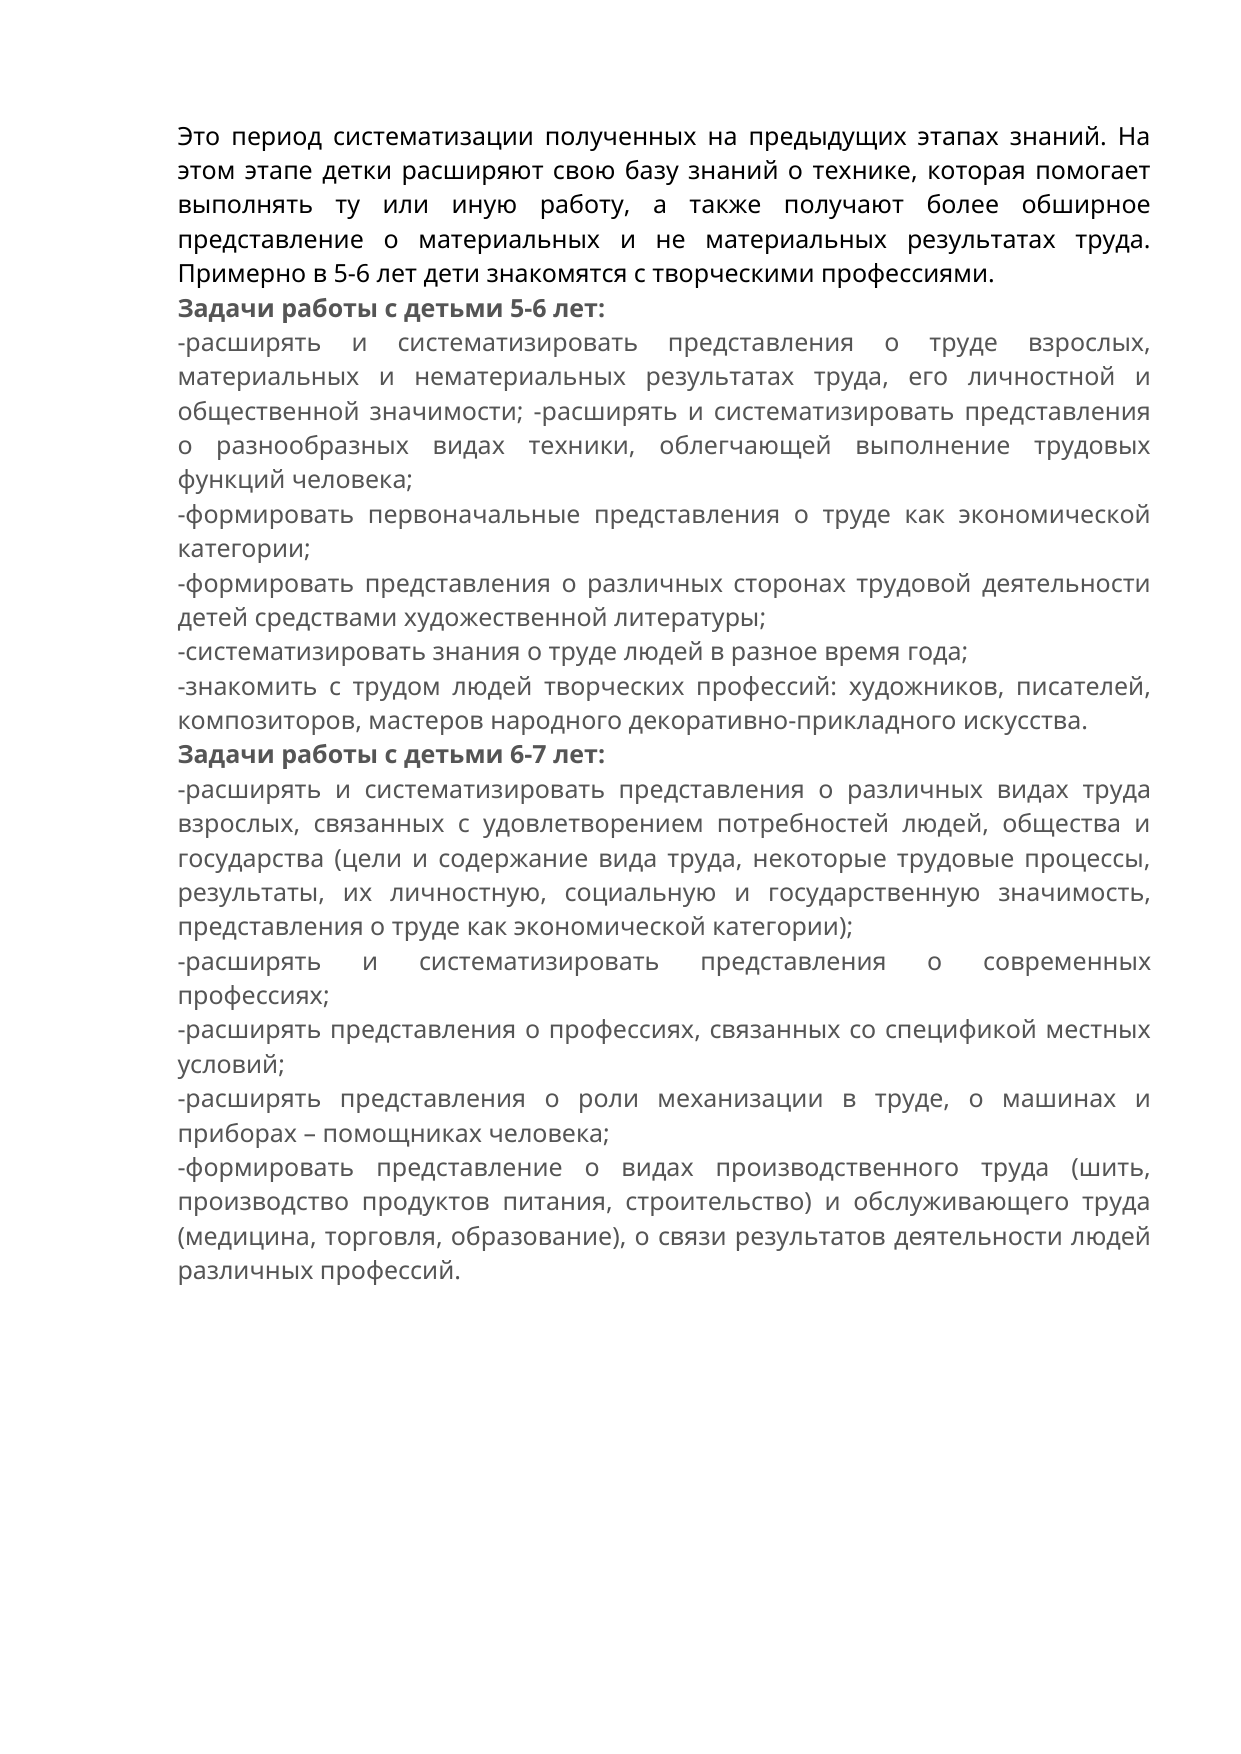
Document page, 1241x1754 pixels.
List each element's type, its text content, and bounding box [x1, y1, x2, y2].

text -формировать представление о видах производственного труда (шить, производство продуктов питания, строительство) и обслуживающего труда (медицина, торговля, образование), о связи результатов деятельности людей различных профессий. [177, 1149, 1152, 1287]
text Задачи работы с детьми 5-6 лет: [177, 290, 1152, 324]
text -знакомить с трудом людей творческих профессий: художников, писателей, композиторов, мастеров народного декоративно-прикладного искусства. [177, 668, 1152, 737]
text -расширять представления о роли механизации в труде, о машинах и приборах – помощниках человека; [177, 1081, 1152, 1149]
text -расширять и систематизировать представления о труде взрослых, материальных и нематериальных результатах труда, его личностной и общественной значимости; -расширять и систематизировать представления о разнообразных видах техники, облегчающей выполнение трудовых функций человека; [177, 324, 1152, 496]
text -расширять и систематизировать представления о различных видах труда взрослых, связанных с удовлетворением потребностей людей, общества и государства (цели и содержание вида труда, некоторые трудовые процессы, результаты, их личностную, социальную и государственную значимость, представления о труде как экономической категории); [177, 771, 1152, 943]
text -формировать представления о различных сторонах трудовой деятельности детей средствами художественной литературы; [177, 565, 1152, 634]
text Это период систематизации полученных на предыдущих этапах знаний. На этом этапе детки расширяют свою базу знаний о технике, которая помогает выполнять ту или иную работу, а также получают более обширное представление о материальных и не материальных результатах труда. Примерно в 5-6 лет дети знакомятся с творческими профессиями. [177, 118, 1152, 290]
text Задачи работы с детьми 6-7 лет: [177, 737, 1152, 771]
text -расширять и систематизировать представления о современных профессиях; [177, 943, 1152, 1012]
text -систематизировать знания о труде людей в разное время года; [177, 634, 1152, 668]
text -формировать первоначальные представления о труде как экономической категории; [177, 496, 1152, 565]
text -расширять представления о профессиях, связанных со спецификой местных условий; [177, 1012, 1152, 1081]
